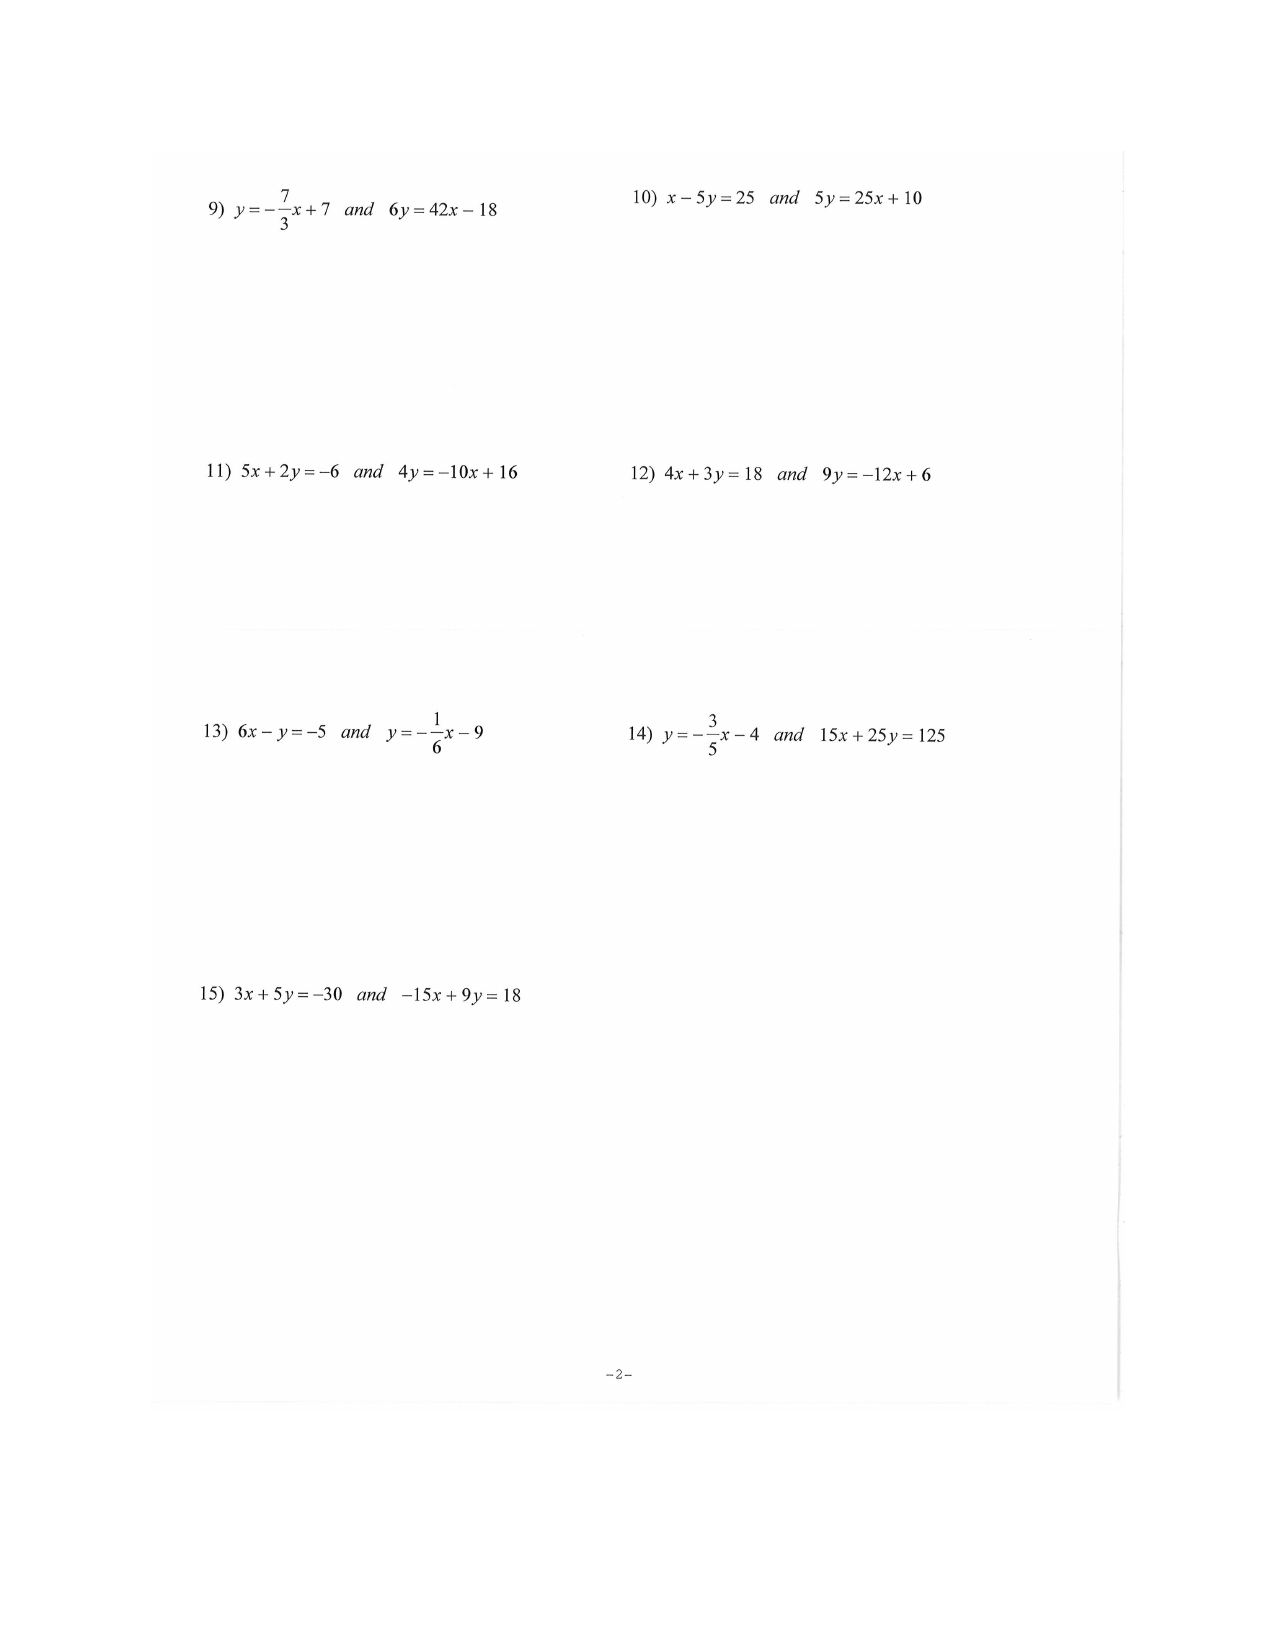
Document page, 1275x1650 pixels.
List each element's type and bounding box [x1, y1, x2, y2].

picture [150, 150, 1125, 1412]
